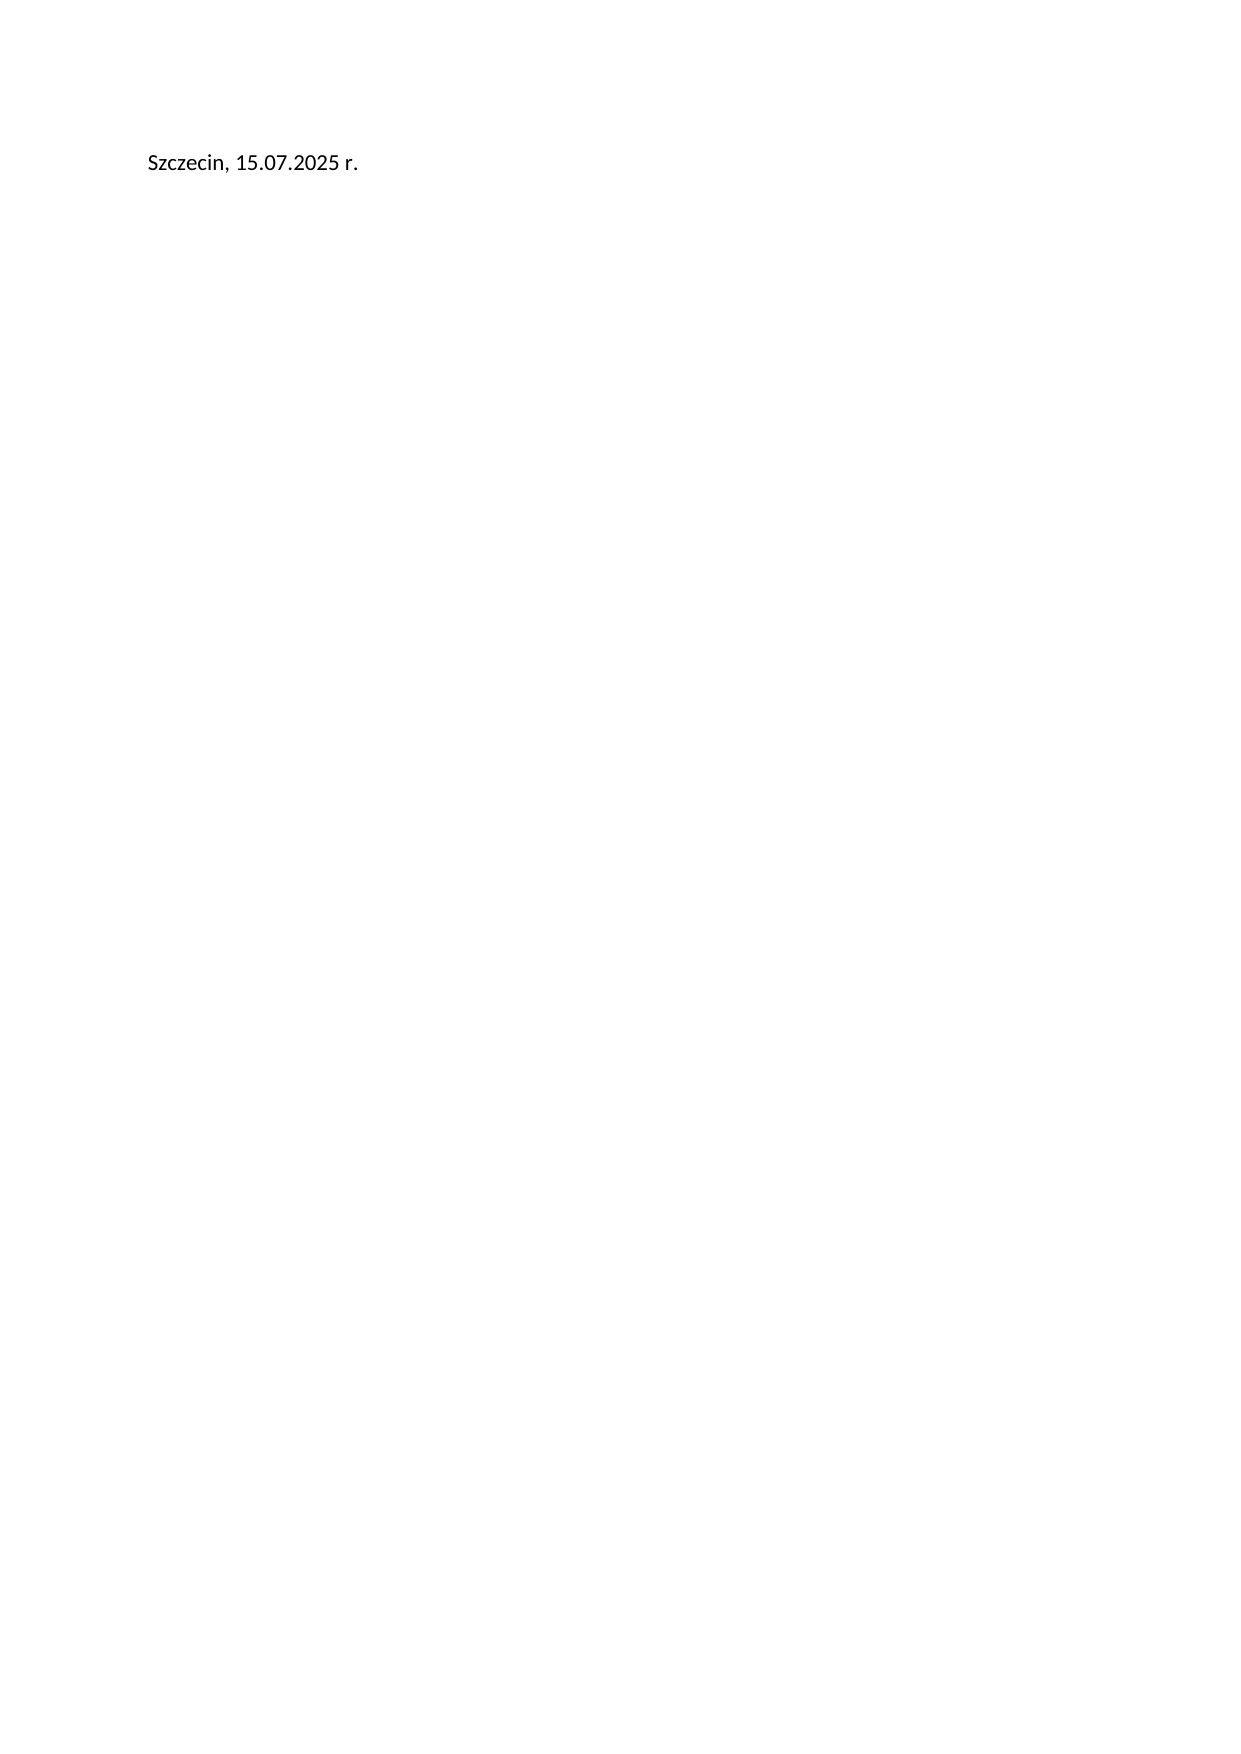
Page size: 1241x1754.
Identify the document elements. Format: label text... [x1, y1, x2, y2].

text Szczecin, 15.07.2025 r. [148, 148, 1093, 176]
